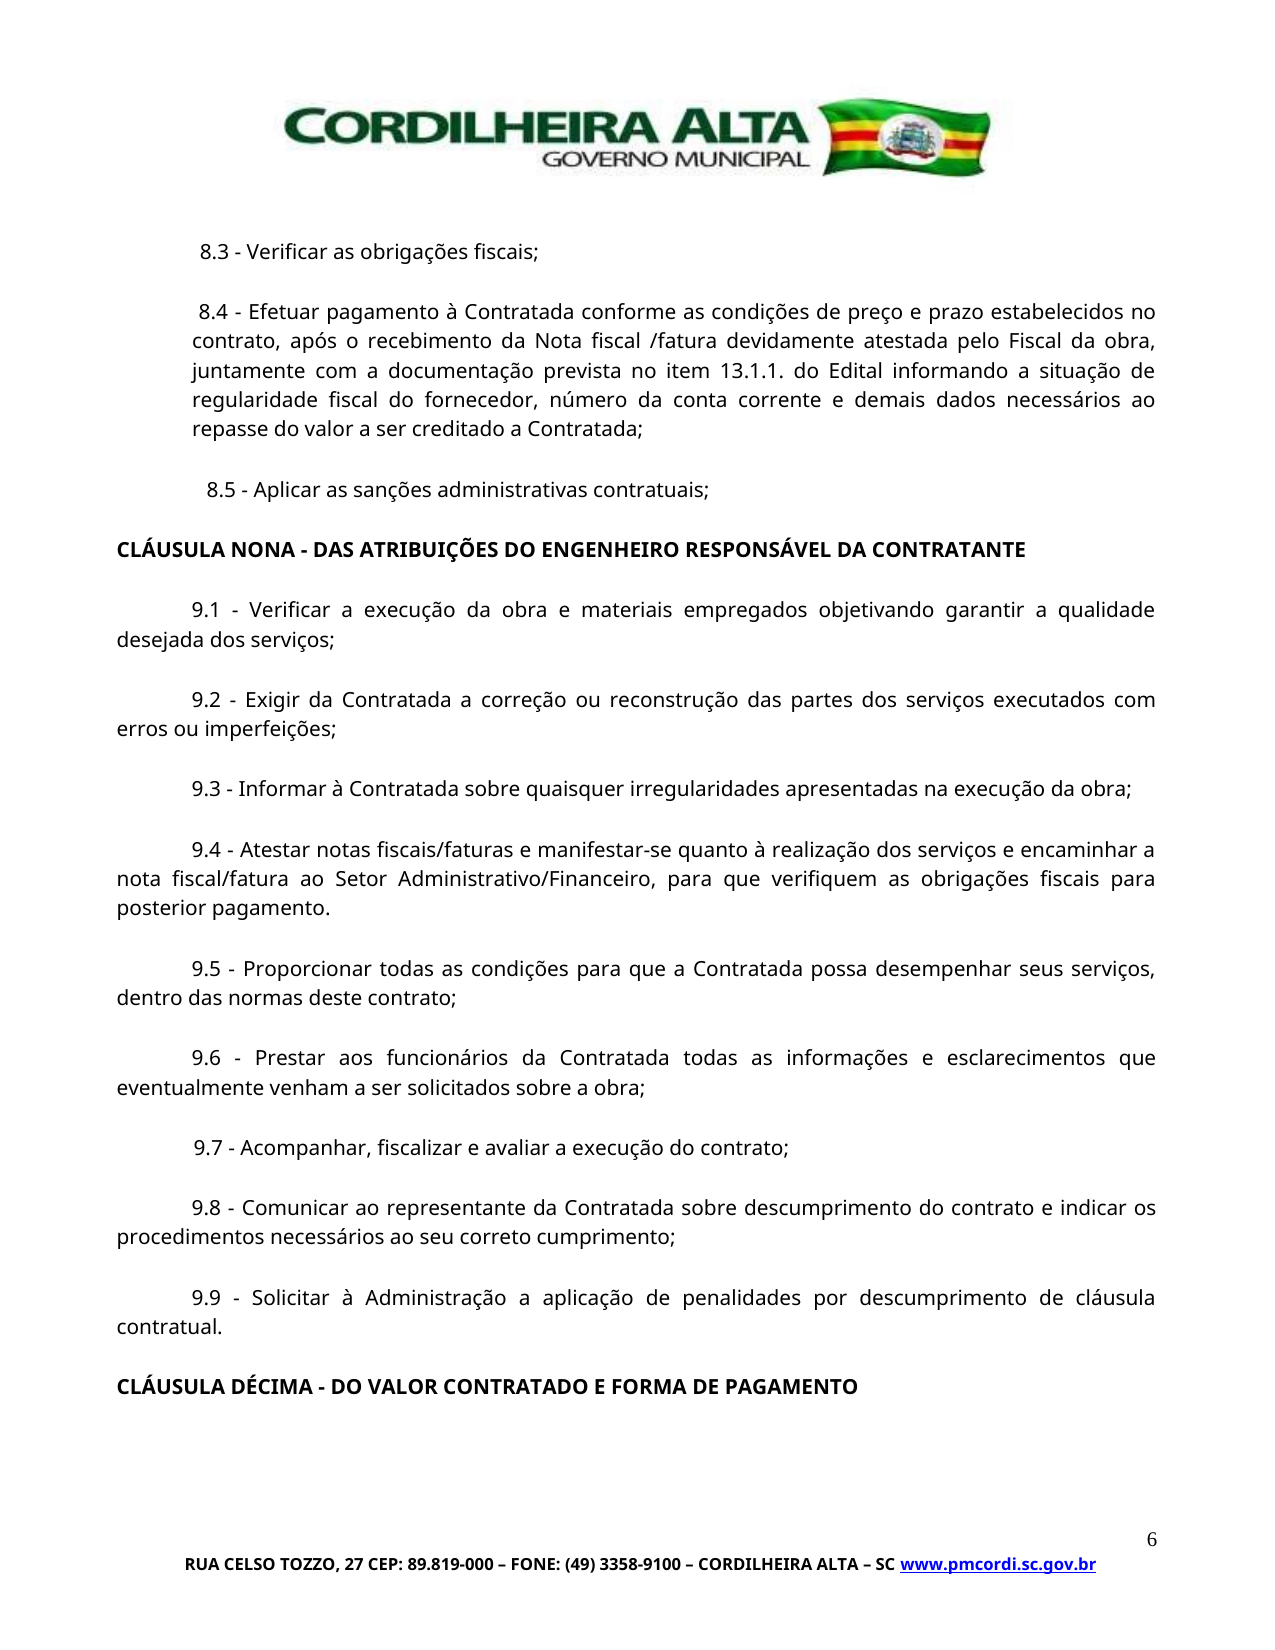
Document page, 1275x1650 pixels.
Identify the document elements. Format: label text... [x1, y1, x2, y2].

text 9.6 - Prestar aos funcionários da Contratada todas as informações e esclarecimentos que eventualmente venham a ser solicitados sobre a obra; [116, 1043, 1157, 1101]
text 9.4 - Atestar notas fiscais/faturas e manifestar-se quanto à realização dos serviços e encaminhar a nota fiscal/fatura ao Setor Administrativo/Financeiro, para que verifiquem as obrigações fiscais para posterior pagamento. [116, 835, 1157, 922]
text 9.8 - Comunicar ao representante da Contratada sobre descumprimento do contrato e indicar os procedimentos necessários ao seu correto cumprimento; [116, 1193, 1157, 1251]
subtitle CLÁUSULA NONA - DAS ATRIBUIÇÕES DO ENGENHEIRO RESPONSÁVEL DA CONTRATANTE [116, 535, 1157, 563]
text 8.3 - Verificar as obrigações fiscais; [59, 237, 1157, 265]
text 9.7 - Acompanhar, fiscalizar e avaliar a execução do contrato; [193, 1133, 1157, 1161]
text 9.9 - Solicitar à Administração a aplicação de penalidades por descumprimento de cláusula contratual. [116, 1283, 1157, 1341]
subtitle CLÁUSULA DÉCIMA - DO VALOR CONTRATADO E FORMA DE PAGAMENTO [116, 1372, 1157, 1401]
text 9.3 - Informar à Contratada sobre quaisquer irregularidades apresentadas na execução da obra; [116, 774, 1157, 803]
text 9.1 - Verificar a execução da obra e materiais empregados objetivando garantir a qualidade desejada dos serviços; [116, 595, 1157, 653]
text 8.5 - Aplicar as sanções administrativas contratuais; [59, 475, 1157, 503]
text 9.5 - Proporcionar todas as condições para que a Contratada possa desempenhar seus serviços, dentro das normas deste contrato; [116, 954, 1157, 1011]
text 8.4 - Efetuar pagamento à Contratada conforme as condições de preço e prazo estabelecidos no contrato, após o recebimento da Nota fiscal /fatura devidamente atestada pelo Fiscal da obra, juntamente com a documentação prevista no item 13.1.1. do Edital informando a situação de regularidade fiscal do fornecedor, número da conta corrente e demais dados necessários ao repasse do valor a ser creditado a Contratada; [192, 297, 1157, 443]
picture [261, 75, 1014, 202]
text 9.2 - Exigir da Contratada a correção ou reconstrução das partes dos serviços executados com erros ou imperfeições; [116, 685, 1157, 743]
